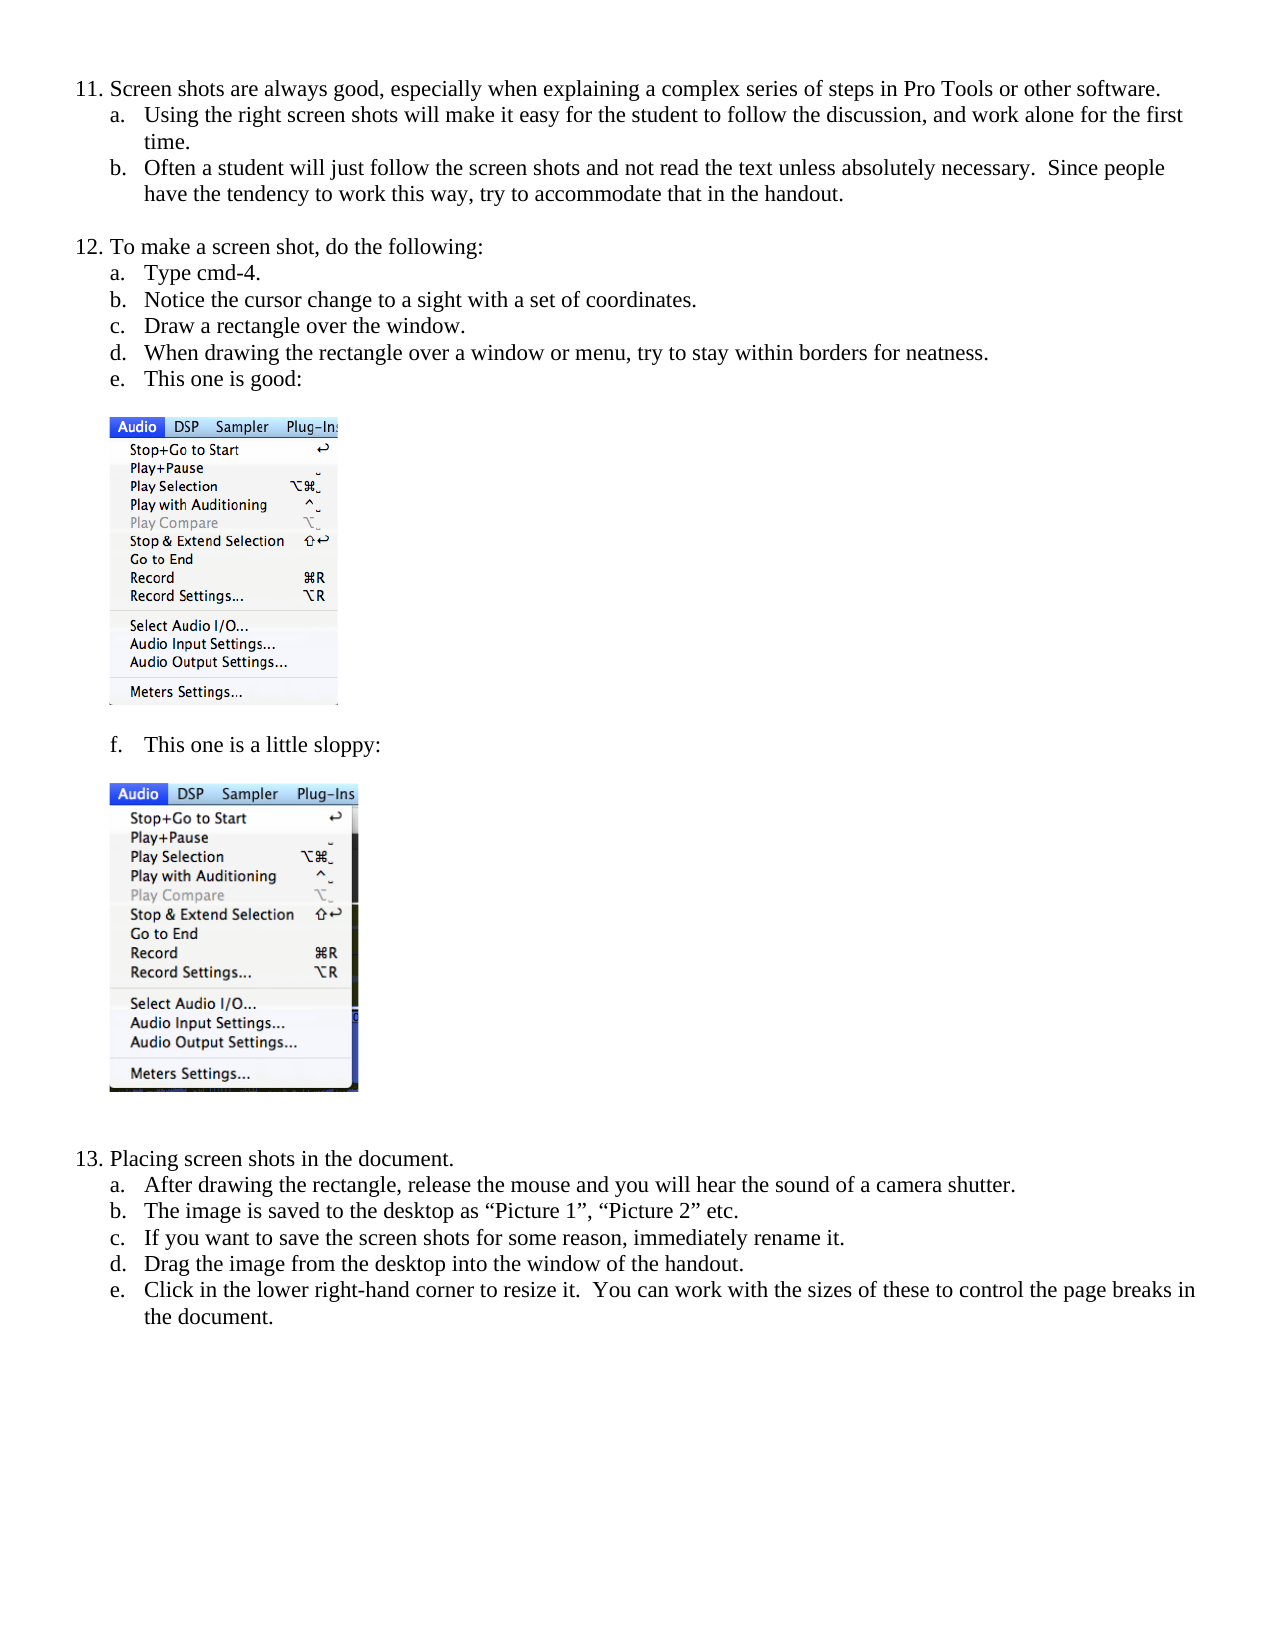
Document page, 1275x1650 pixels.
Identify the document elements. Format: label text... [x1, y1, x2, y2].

text have the tendency to work this way, try to accommodate that in the handout. [114, 180, 1200, 207]
text 13. Placing screen shots in the document. [75, 1144, 1200, 1171]
text the document. [114, 1303, 1200, 1329]
text a. Using the right screen shots will make it easy for the student to follow the discussion, and work alone for the first [75, 101, 1200, 128]
text c. If you want to save the screen shots for some reason, immediately rename it. [75, 1224, 1200, 1250]
text time. [114, 128, 1200, 154]
picture [109, 783, 359, 1092]
text 11. Screen shots are always good, especially when explaining a complex series of steps in Pro Tools or other software. [75, 75, 1200, 101]
text d. When drawing the rectangle over a window or menu, try to stay within borders for neatness. [75, 338, 1200, 365]
text 12. To make a screen shot, do the following: [75, 233, 1200, 259]
text d. Drag the image from the desktop into the window of the handout. [75, 1250, 1200, 1276]
text a. After drawing the rectangle, release the mouse and you will hear the sound of a camera shutter. [75, 1171, 1200, 1197]
text a. Type cmd-4. [75, 259, 1200, 286]
text e. Click in the lower right-hand corner to resize it. You can work with the sizes of these to control the page breaks in [75, 1276, 1200, 1303]
picture [109, 417, 338, 705]
text e. This one is good: [75, 365, 1200, 391]
text c. Draw a rectangle over the window. [75, 312, 1200, 338]
text b. Often a student will just follow the screen shots and not read the text unless absolutely necessary. Since people [75, 154, 1200, 180]
text f. This one is a little sloppy: [75, 731, 1200, 757]
text b. Notice the cursor change to a sight with a set of coordinates. [75, 286, 1200, 312]
text b. The image is saved to the desktop as “Picture 1”, “Picture 2” etc. [75, 1197, 1200, 1224]
